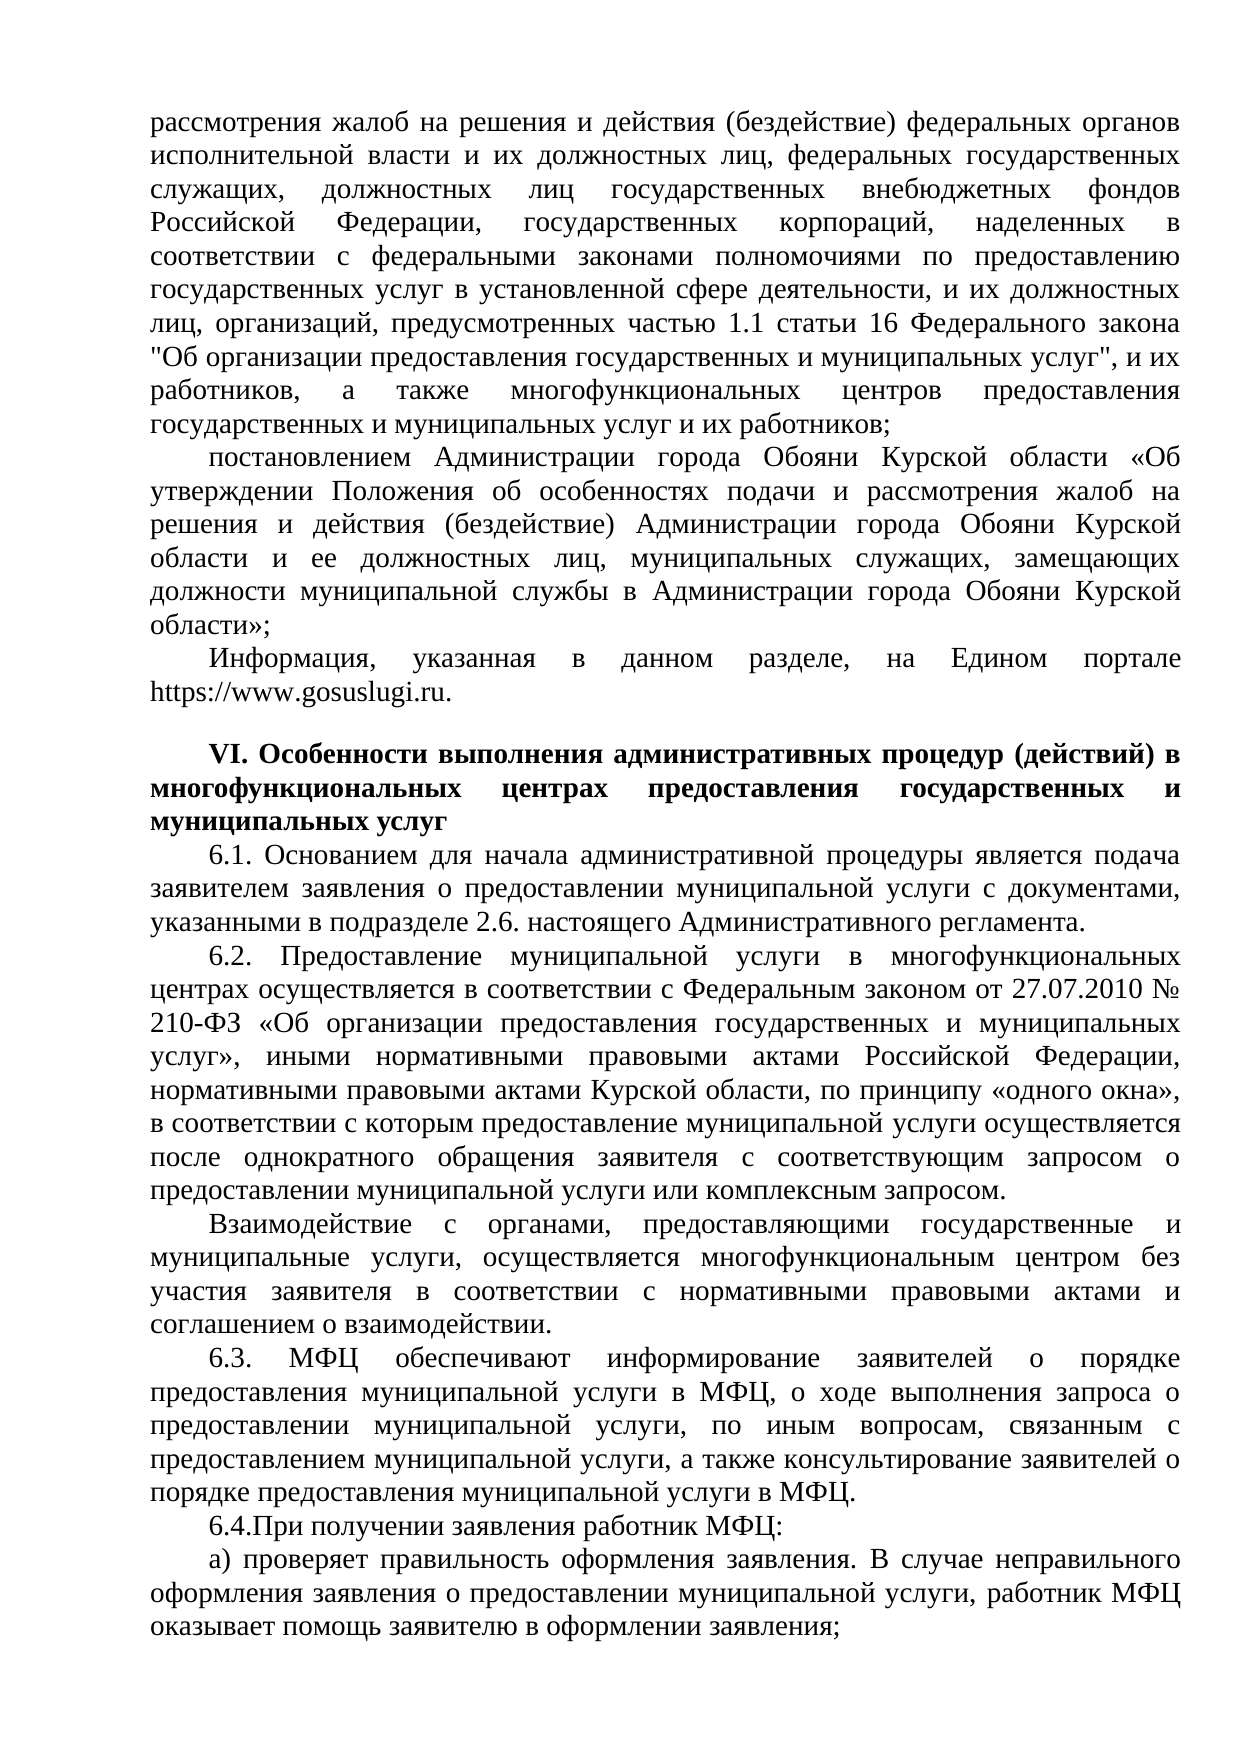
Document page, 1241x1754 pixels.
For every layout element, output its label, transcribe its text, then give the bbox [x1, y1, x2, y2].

text постановлением Администрации города Обояни Курской области «Об утверждении Положения об особенностях подачи и рассмотрения жалоб на решения и действия (бездействие) Администрации города Обояни Курской области и ее должностных лиц, муниципальных служащих, замещающих должности муниципальной службы в Администрации города Обояни Курской области»; [150, 439, 1181, 641]
text Информация, указанная в данном разделе, на Едином портале https://www.gosuslugi.ru. [150, 641, 1181, 708]
text VI. Особенности выполнения административных процедур (действий) в многофункциональных центрах предоставления государственных и муниципальных услуг [150, 736, 1181, 837]
text 6.3. МФЦ обеспечивают информирование заявителей о порядке предоставления муниципальной услуги в МФЦ, о ходе выполнения запроса о предоставлении муниципальной услуги, по иным вопросам, связанным с предоставлением муниципальной услуги, а также консультирование заявителей о порядке предоставления муниципальной услуги в МФЦ. [150, 1340, 1181, 1508]
text 6.2. Предоставление муниципальной услуги в многофункциональных центрах осуществляется в соответствии с Федеральным законом от 27.07.2010 № 210-ФЗ «Об организации предоставления государственных и муниципальных услуг», иными нормативными правовыми актами Российской Федерации, нормативными правовыми актами Курской области, по принципу «одного окна», в соответствии с которым предоставление муниципальной услуги осуществляется после однократного обращения заявителя с соответствующим запросом о предоставлении муниципальной услуги или комплексным запросом. [150, 938, 1181, 1206]
text а) проверяет правильность оформления заявления. В случае неправильного оформления заявления о предоставлении муниципальной услуги, работник МФЦ оказывает помощь заявителю в оформлении заявления; [150, 1541, 1181, 1642]
text 6.4.При получении заявления работник МФЦ: [150, 1508, 1181, 1541]
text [150, 104, 1181, 439]
text Взаимодействие с органами, предоставляющими государственные и муниципальные услуги, осуществляется многофункциональным центром без участия заявителя в соответствии с нормативными правовыми актами и соглашением о взаимодействии. [150, 1206, 1181, 1340]
text 6.1. Основанием для начала административной процедуры является подача заявителем заявления о предоставлении муниципальной услуги с документами, указанными в подразделе 2.6. настоящего Административного регламента. [150, 837, 1181, 938]
